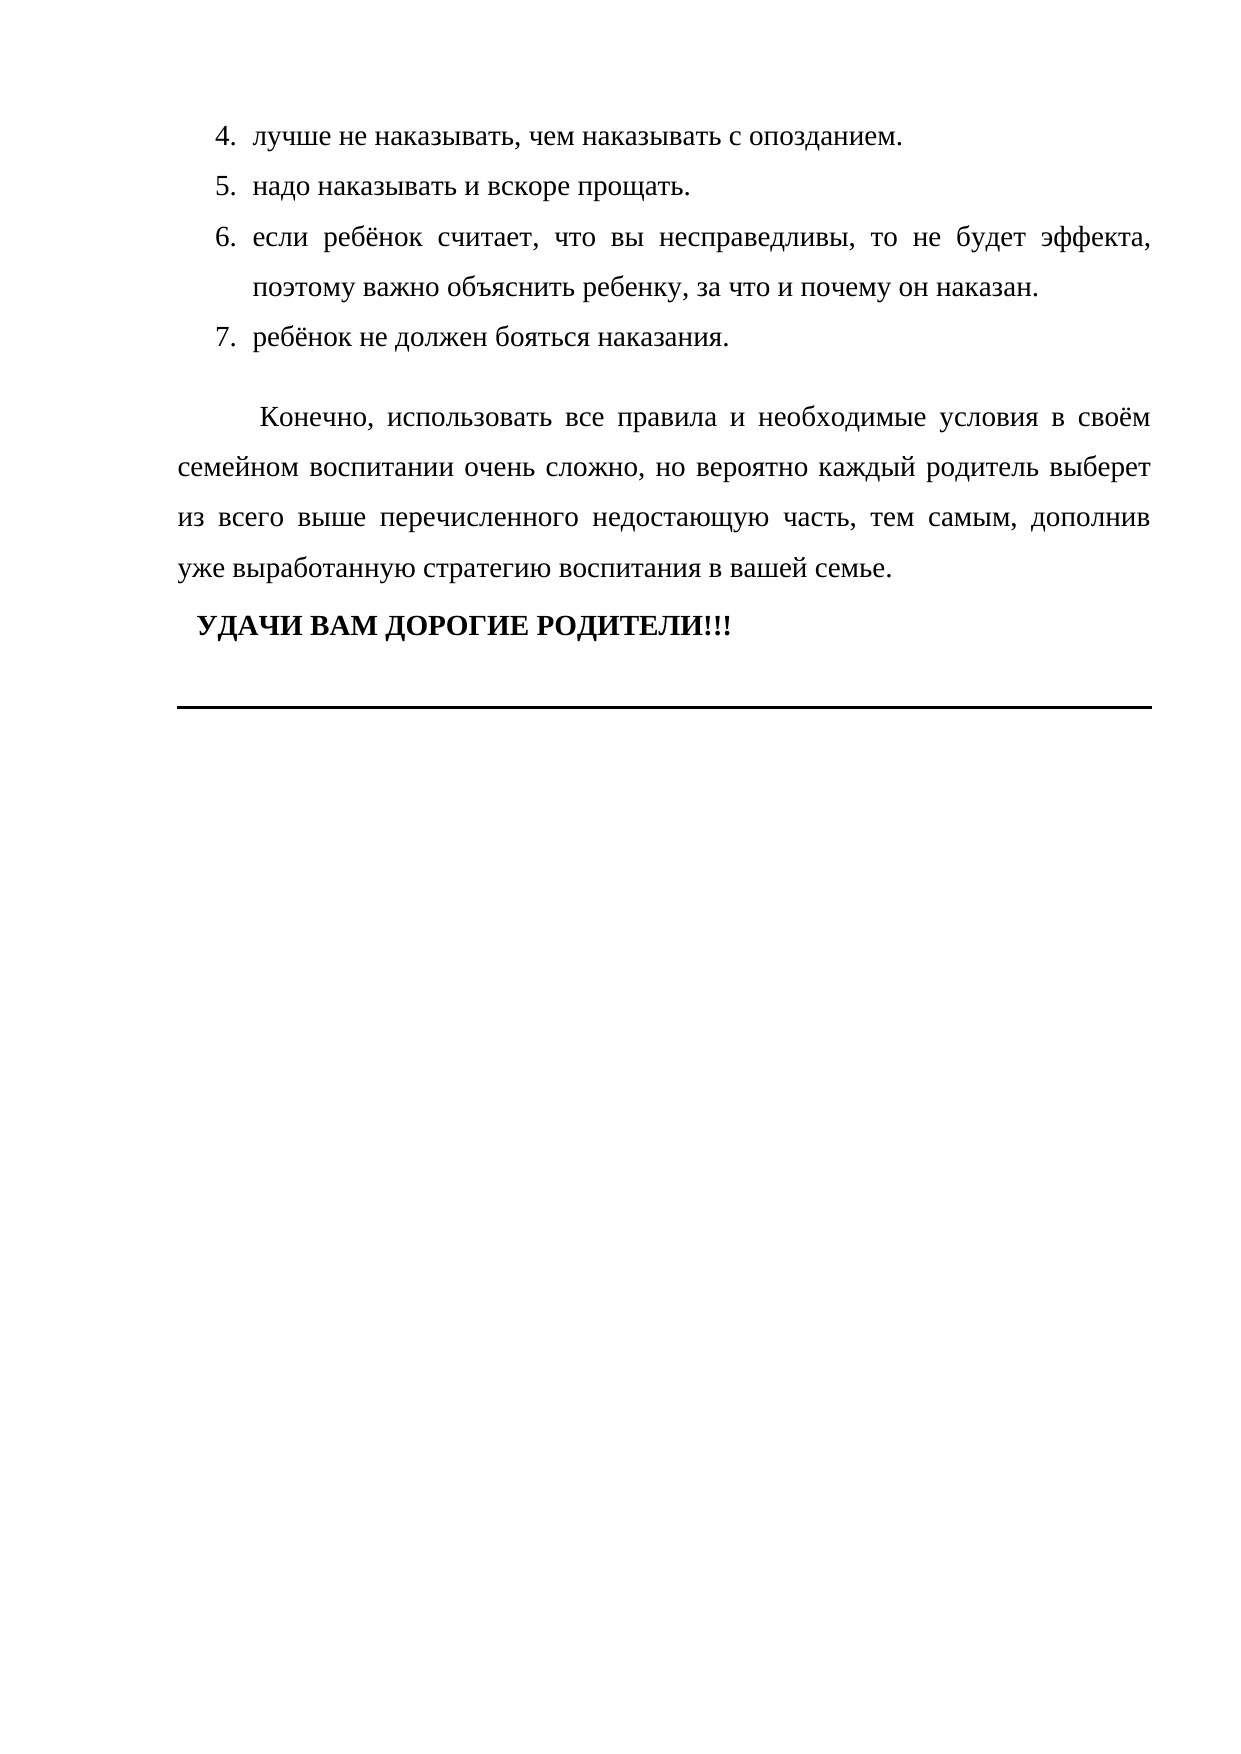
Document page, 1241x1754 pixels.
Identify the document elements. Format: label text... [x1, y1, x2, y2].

list если ребёнок считает, что вы несправедливы, то не будет эффекта, поэтому важно объяснить ребенку, за что и почему он наказан. [215, 219, 1152, 303]
list ребёнок не должен бояться наказания. [215, 319, 1152, 353]
list надо наказывать и вскоре прощать. [215, 168, 1152, 202]
list лучше не наказывать, чем наказывать с опозданием. [215, 118, 1152, 152]
text УДАЧИ ВАМ ДОРОГИЕ РОДИТЕЛИ!!! [177, 608, 1152, 706]
text Конечно, использовать все правила и необходимые условия в своём семейном воспитании очень сложно, но вероятно каждый родитель выберет из всего выше перечисленного недостающую часть, тем самым, дополнив уже выработанную стратегию воспитания в вашей семье. [177, 399, 1152, 583]
